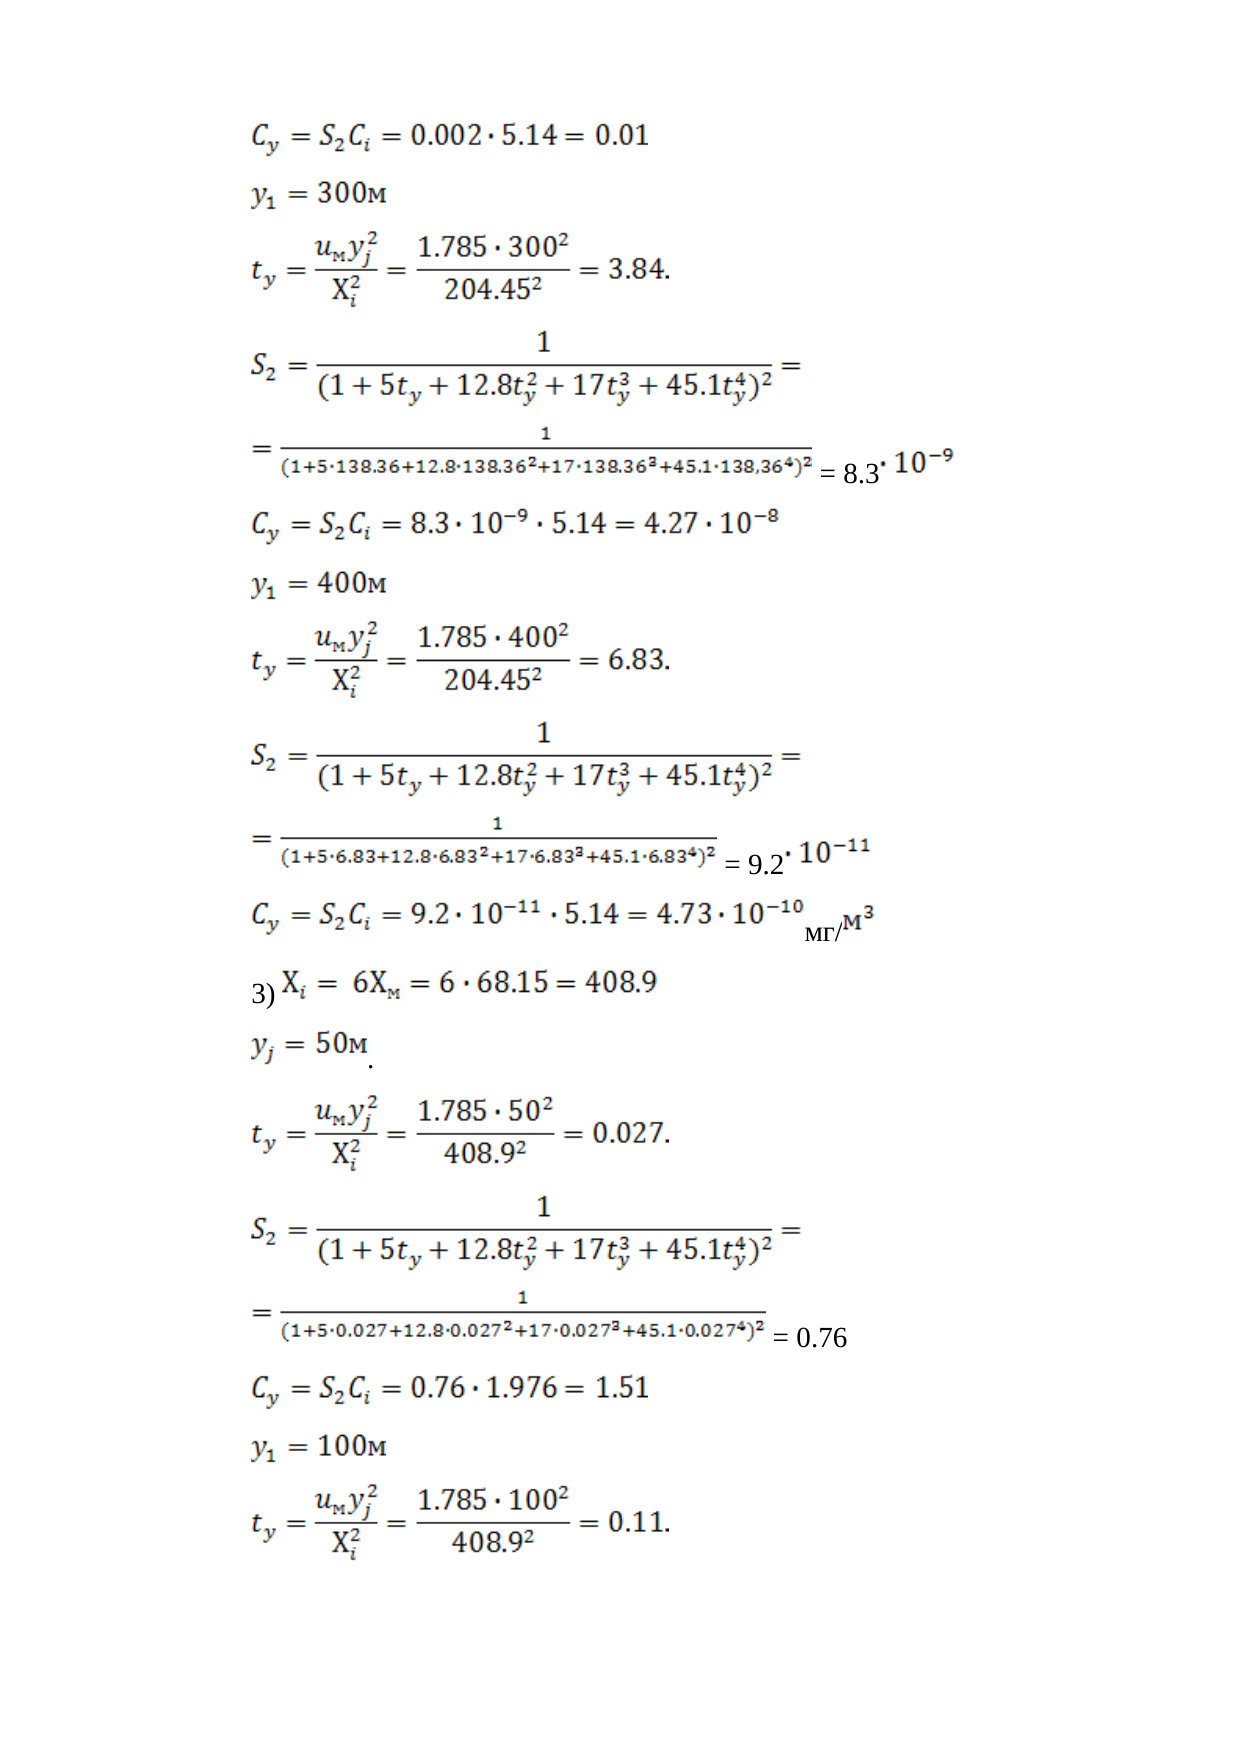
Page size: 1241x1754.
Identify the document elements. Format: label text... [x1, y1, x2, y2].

picture [251, 617, 669, 706]
picture [251, 118, 648, 161]
picture [251, 814, 717, 874]
picture [251, 424, 812, 484]
picture [251, 227, 669, 315]
picture [251, 897, 805, 941]
picture [251, 174, 386, 214]
picture [251, 719, 802, 801]
picture [251, 328, 802, 411]
picture [282, 963, 657, 1004]
picture [251, 564, 386, 604]
picture [251, 1427, 386, 1467]
picture [251, 1480, 669, 1568]
picture [251, 1193, 802, 1275]
picture [784, 834, 872, 874]
text . [177, 1026, 1152, 1075]
picture [251, 1370, 648, 1414]
picture [879, 444, 955, 484]
picture [251, 506, 780, 551]
picture [251, 1288, 766, 1348]
picture [251, 1091, 669, 1179]
picture [842, 901, 876, 941]
picture [251, 1026, 367, 1069]
